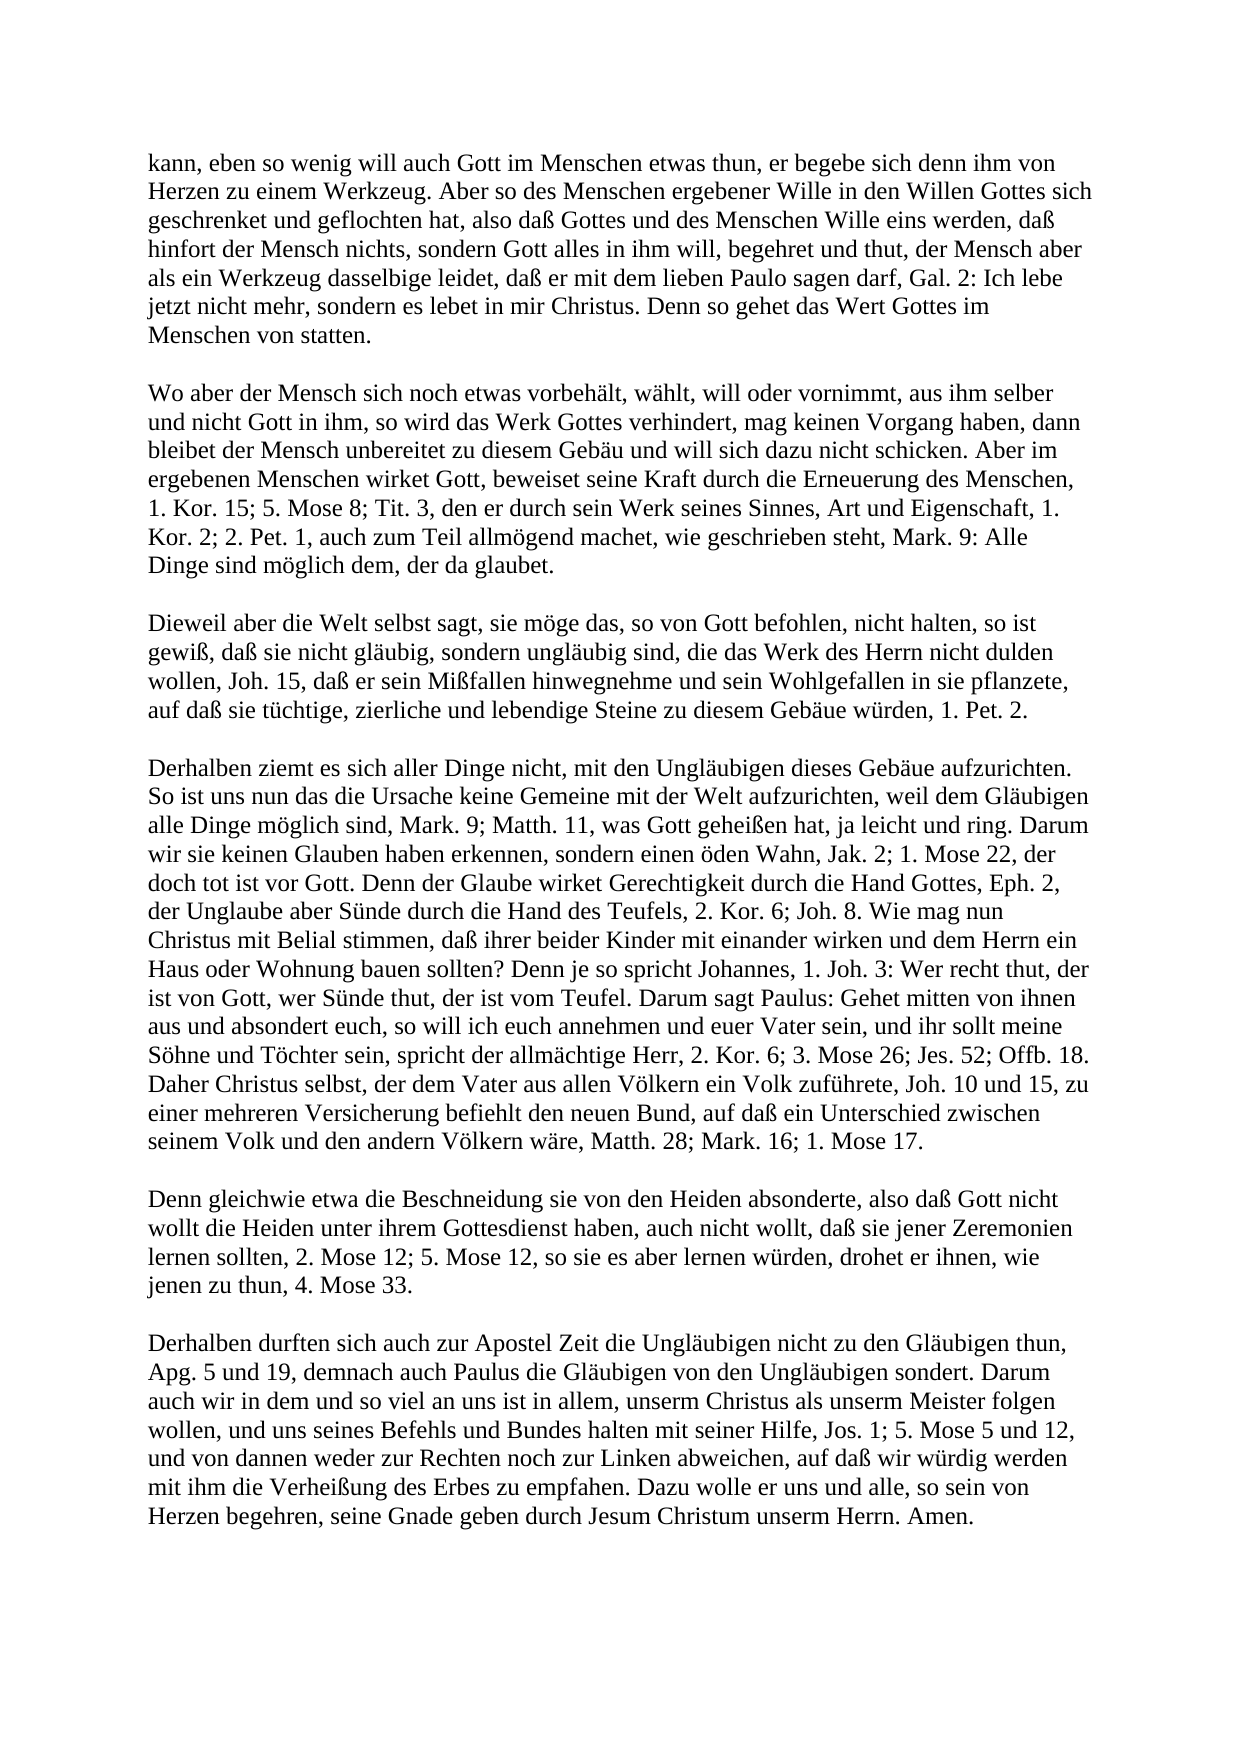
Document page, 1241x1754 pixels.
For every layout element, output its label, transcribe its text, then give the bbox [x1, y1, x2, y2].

text Dieweil aber die Welt selbst sagt, sie möge das, so von Gott befohlen, nicht halten, so ist gewiß, daß sie nicht gläubig, sondern ungläubig sind, die das Werk des Herrn nicht dulden wollen, Joh. 15, daß er sein Mißfallen hinwegnehme und sein Wohlgefallen in sie pflanzete, auf daß sie tüchtige, zierliche und lebendige Steine zu diesem Gebäue würden, 1. Pet. 2. [148, 608, 1093, 723]
text Derhalben durften sich auch zur Apostel Zeit die Ungläubigen nicht zu den Gläubigen thun, Apg. 5 und 19, demnach auch Paulus die Gläubigen von den Ungläubigen sondert. Darum auch wir in dem und so viel an uns ist in allem, unserm Christus als unserm Meister folgen wollen, und uns seines Befehls und Bundes halten mit seiner Hilfe, Jos. 1; 5. Mose 5 und 12, und von dannen weder zur Rechten noch zur Linken abweichen, auf daß wir würdig werden mit ihm die Verheißung des Erbes zu empfahen. Dazu wolle er uns und alle, so sein von Herzen begehren, seine Gnade geben durch Jesum Christum unserm Herrn. Amen. [148, 1328, 1093, 1530]
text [148, 148, 1093, 349]
text Wo aber der Mensch sich noch etwas vorbehält, wählt, will oder vornimmt, aus ihm selber und nicht Gott in ihm, so wird das Werk Gottes verhindert, mag keinen Vorgang haben, dann bleibet der Mensch unbereitet zu diesem Gebäu und will sich dazu nicht schicken. Aber im ergebenen Menschen wirket Gott, beweiset seine Kraft durch die Erneuerung des Menschen, 1. Kor. 15; 5. Mose 8; Tit. 3, den er durch sein Werk seines Sinnes, Art und Eigenschaft, 1. Kor. 2; 2. Pet. 1, auch zum Teil allmögend machet, wie geschrieben steht, Mark. 9: Alle Dinge sind möglich dem, der da glaubet. [148, 378, 1093, 579]
text Derhalben ziemt es sich aller Dinge nicht, mit den Ungläubigen dieses Gebäue aufzurichten. So ist uns nun das die Ursache keine Gemeine mit der Welt aufzurichten, weil dem Gläubigen alle Dinge möglich sind, Mark. 9; Matth. 11, was Gott geheißen hat, ja leicht und ring. Darum wir sie keinen Glauben haben erkennen, sondern einen öden Wahn, Jak. 2; 1. Mose 22, der doch tot ist vor Gott. Denn der Glaube wirket Gerechtigkeit durch die Hand Gottes, Eph. 2, der Unglaube aber Sünde durch die Hand des Teufels, 2. Kor. 6; Joh. 8. Wie mag nun Christus mit Belial stimmen, daß ihrer beider Kinder mit einander wirken und dem Herrn ein Haus oder Wohnung bauen sollten? Denn je so spricht Johannes, 1. Joh. 3: Wer recht thut, der ist von Gott, wer Sünde thut, der ist vom Teufel. Darum sagt Paulus: Gehet mitten von ihnen aus und absondert euch, so will ich euch annehmen und euer Vater sein, und ihr sollt meine Söhne und Töchter sein, spricht der allmächtige Herr, 2. Kor. 6; 3. Mose 26; Jes. 52; Offb. 18. Daher Christus selbst, der dem Vater aus allen Völkern ein Volk zuführete, Joh. 10 und 15, zu einer mehreren Versicherung befiehlt den neuen Bund, auf daß ein Unterschied zwischen seinem Volk und den andern Völkern wäre, Matth. 28; Mark. 16; 1. Mose 17. [148, 753, 1093, 1155]
text Denn gleichwie etwa die Beschneidung sie von den Heiden absonderte, also daß Gott nicht wollt die Heiden unter ihrem Gottesdienst haben, auch nicht wollt, daß sie jener Zeremonien lernen sollten, 2. Mose 12; 5. Mose 12, so sie es aber lernen würden, drohet er ihnen, wie jenen zu thun, 4. Mose 33. [148, 1184, 1093, 1299]
